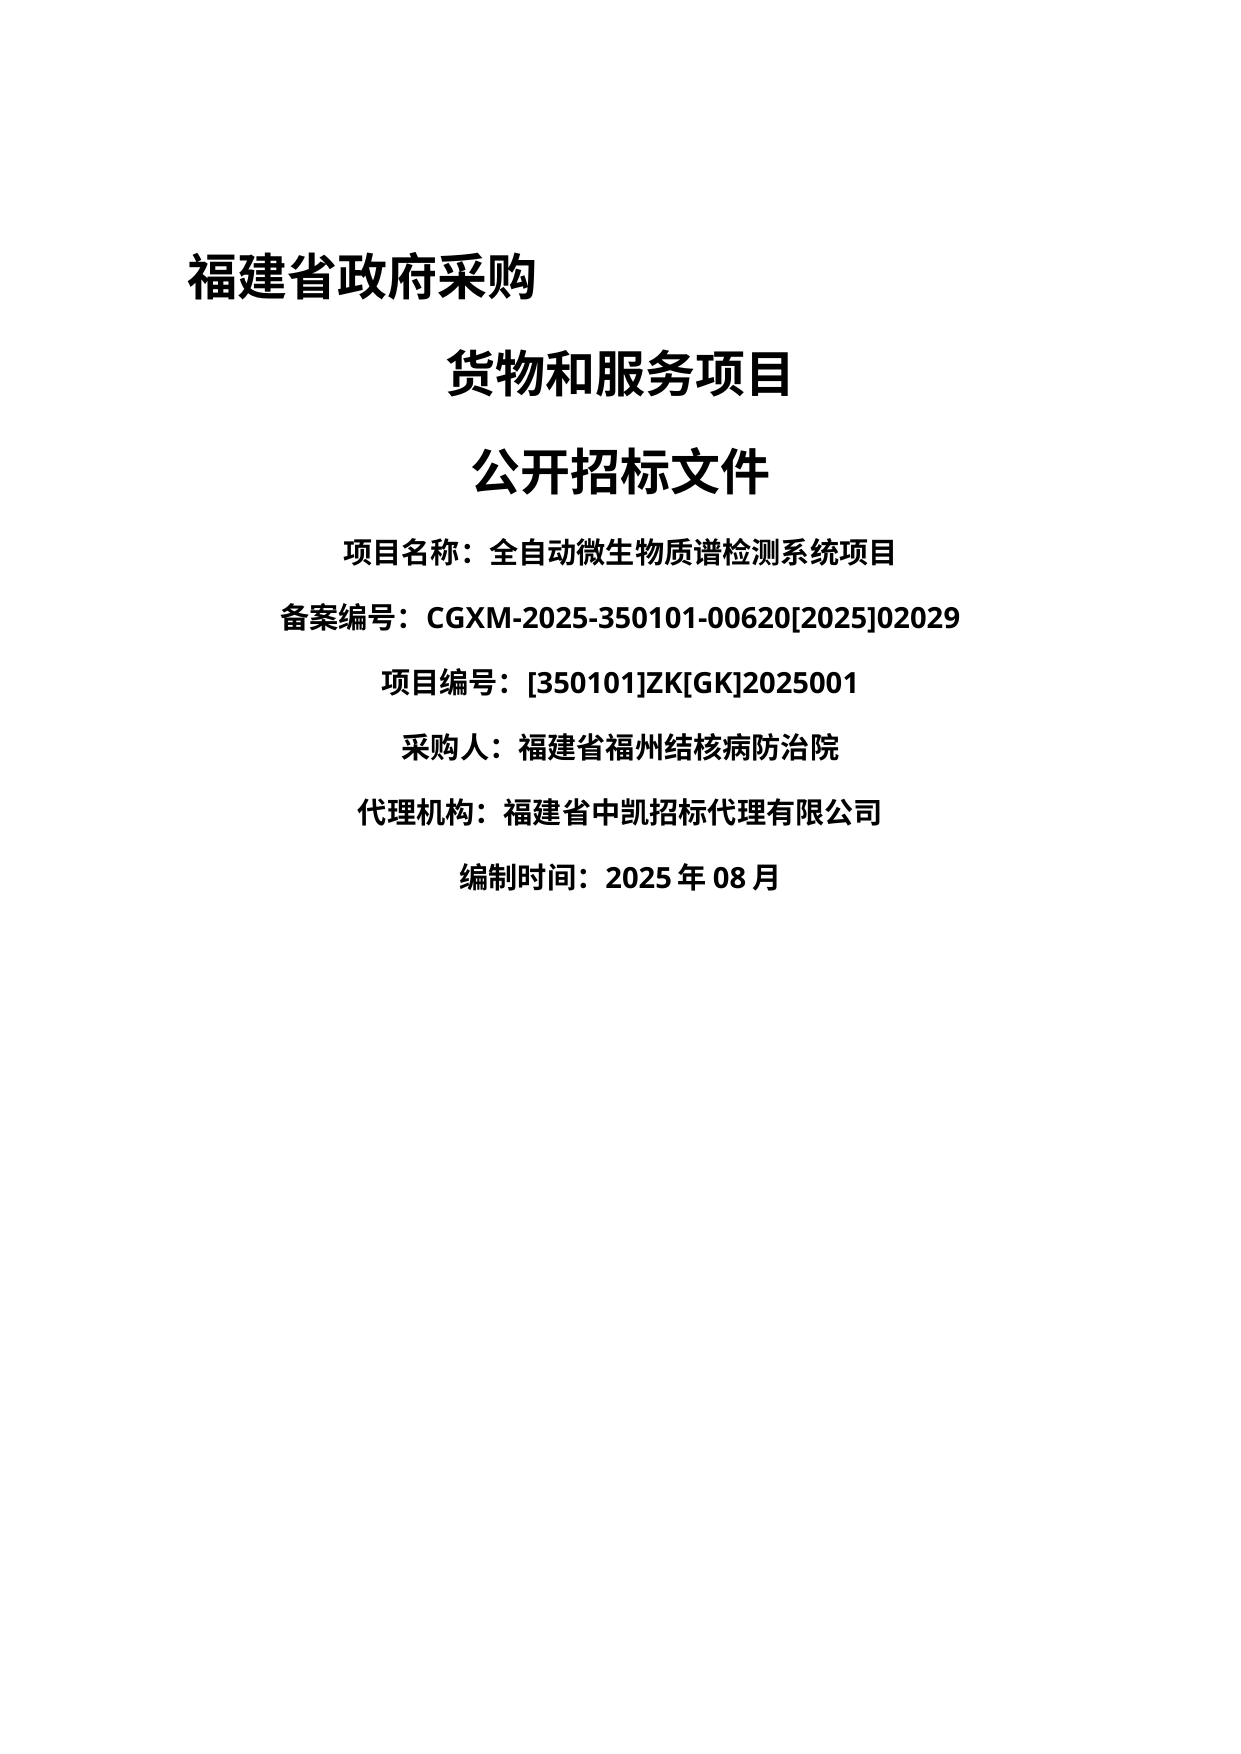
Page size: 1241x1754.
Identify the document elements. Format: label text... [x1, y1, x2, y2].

text 福建省政府采购 [187, 227, 1053, 324]
text 货物和服务项目 [187, 324, 1053, 422]
text 编制时间：2025年08月 [187, 844, 1053, 909]
text 备案编号：CGXM-2025-350101-00620[2025]02029 [187, 584, 1053, 649]
text 代理机构：福建省中凯招标代理有限公司 [187, 779, 1053, 844]
text 采购人：福建省福州结核病防治院 [187, 714, 1053, 779]
text 项目名称：全自动微生物质谱检测系统项目 [187, 519, 1053, 584]
text 项目编号：[350101]ZK[GK]2025001 [187, 649, 1053, 714]
text 公开招标文件 [187, 422, 1053, 519]
